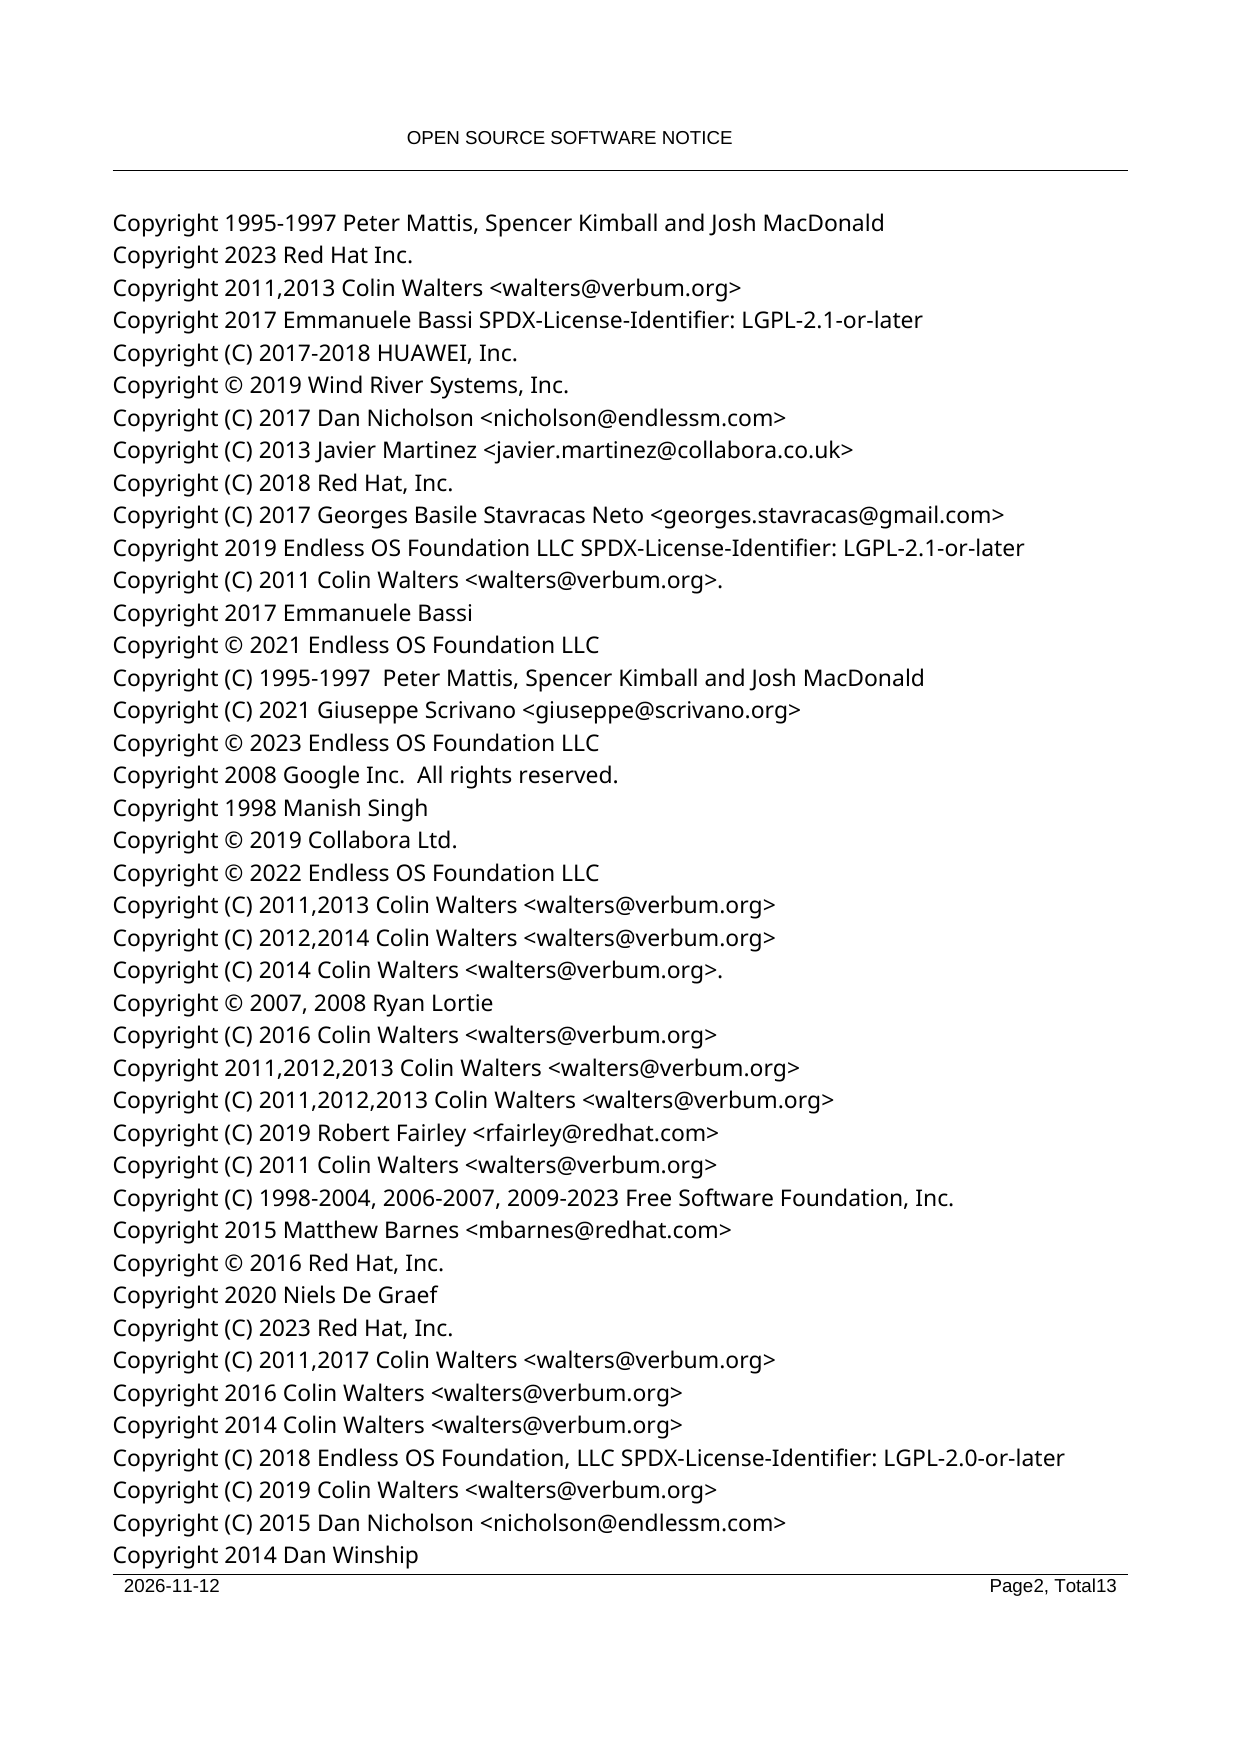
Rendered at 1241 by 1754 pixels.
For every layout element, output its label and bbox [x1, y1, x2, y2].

text [112, 206, 1128, 1571]
